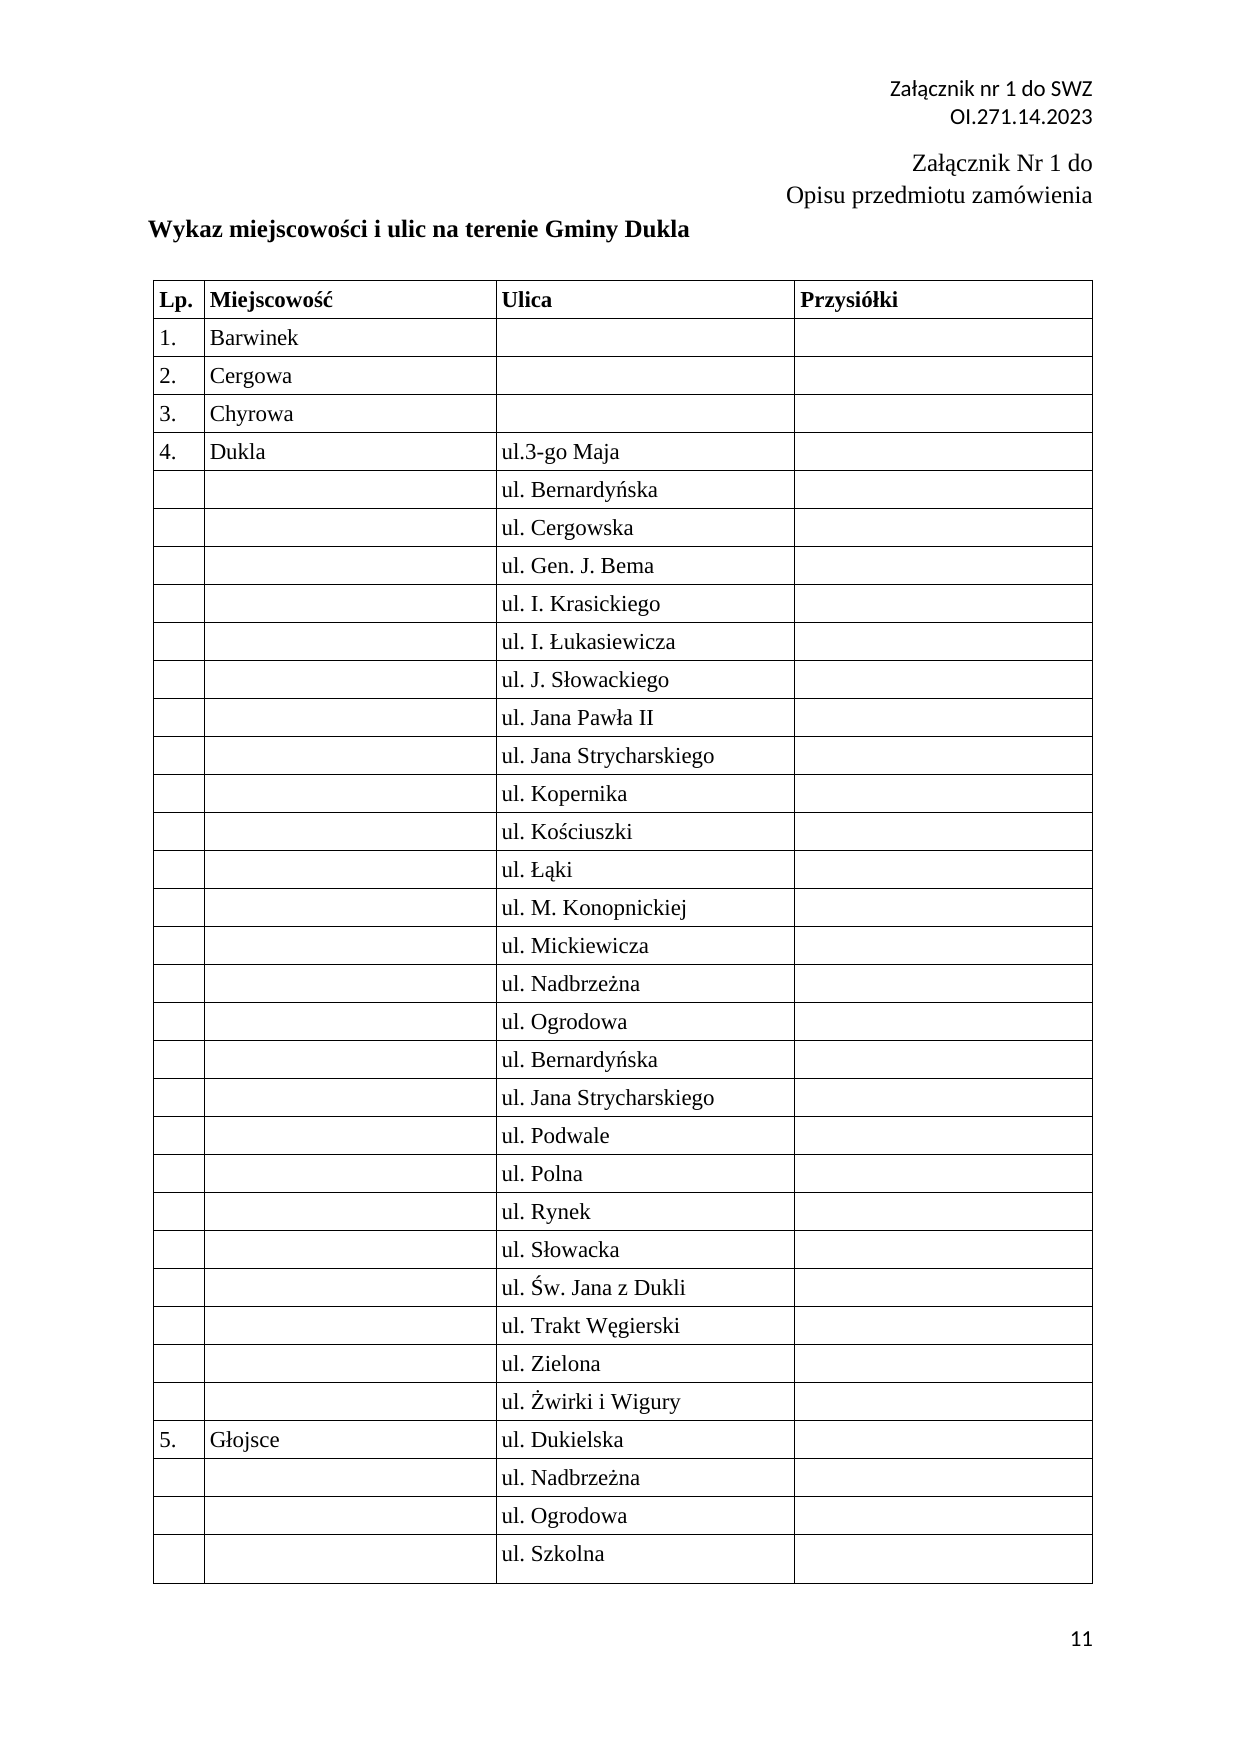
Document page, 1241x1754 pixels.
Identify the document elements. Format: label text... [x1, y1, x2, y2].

table_cell [205, 1231, 496, 1268]
table_cell [795, 1459, 1092, 1496]
table_cell [154, 1497, 204, 1534]
table_cell [154, 1307, 204, 1344]
table_cell 1. [154, 319, 204, 356]
table_cell [205, 547, 496, 584]
table_cell [205, 509, 496, 546]
table_cell [795, 1307, 1092, 1344]
table_cell [795, 1269, 1092, 1306]
table_cell ul. Jana Strycharskiego [497, 1079, 794, 1116]
table_cell [154, 1535, 204, 1583]
table_cell ul. Dukielska [497, 1421, 794, 1458]
table_cell [795, 357, 1092, 394]
table_cell ul. Ogrodowa [497, 1003, 794, 1040]
table_cell [154, 965, 204, 1002]
table_cell [205, 927, 496, 964]
table_cell ul. Trakt Węgierski [497, 1307, 794, 1344]
table_cell [795, 547, 1092, 584]
table_cell [795, 737, 1092, 774]
text Opisu przedmiotu zamówienia [148, 181, 1093, 209]
table_cell [795, 433, 1092, 470]
table_cell [795, 889, 1092, 926]
table_cell [205, 1535, 496, 1583]
table_cell [795, 509, 1092, 546]
table_cell [205, 623, 496, 660]
table_cell ul. Cergowska [497, 509, 794, 546]
table_cell [205, 1117, 496, 1154]
table_cell [795, 661, 1092, 698]
table_cell [205, 1041, 496, 1078]
table_cell ul. Jana Pawła II [497, 699, 794, 736]
table_cell [205, 699, 496, 736]
table_cell [795, 1155, 1092, 1192]
table_cell [795, 1003, 1092, 1040]
table_cell ul. Mickiewicza [497, 927, 794, 964]
table_cell [154, 509, 204, 546]
table_cell Głojsce [205, 1421, 496, 1458]
table_cell [795, 1497, 1092, 1534]
table_cell ul. Rynek [497, 1193, 794, 1230]
table_cell [205, 813, 496, 850]
table_cell [154, 1155, 204, 1192]
table_cell [205, 1155, 496, 1192]
text Wykaz miejscowości i ulic na terenie Gminy Dukla [148, 214, 1093, 242]
table_cell Chyrowa [205, 395, 496, 432]
table_cell [795, 1041, 1092, 1078]
table_cell [154, 1345, 204, 1382]
table_cell ul. Bernardyńska [497, 471, 794, 508]
table_cell [795, 585, 1092, 622]
table_cell [795, 851, 1092, 888]
table_cell [154, 1383, 204, 1420]
table_header Lp. [154, 281, 204, 318]
table_cell ul. Żwirki i Wigury [497, 1383, 794, 1420]
table_cell ul. Św. Jana z Dukli [497, 1269, 794, 1306]
table_cell ul. Podwale [497, 1117, 794, 1154]
table_cell [795, 1117, 1092, 1154]
table_cell [205, 1307, 496, 1344]
table_cell [795, 471, 1092, 508]
table_cell [154, 623, 204, 660]
table_cell [795, 699, 1092, 736]
table_cell [154, 813, 204, 850]
table_cell 4. [154, 433, 204, 470]
table_cell [795, 395, 1092, 432]
table_cell ul. M. Konopnickiej [497, 889, 794, 926]
table_cell [205, 1079, 496, 1116]
table_cell ul.3-go Maja [497, 433, 794, 470]
table_cell [154, 1041, 204, 1078]
table_cell [795, 775, 1092, 812]
table_cell [795, 927, 1092, 964]
table_cell [795, 1535, 1092, 1583]
table_cell [154, 1459, 204, 1496]
table_cell [795, 1193, 1092, 1230]
table_cell [497, 357, 794, 394]
table_cell [154, 851, 204, 888]
table_header Ulica [497, 281, 794, 318]
table_header Przysiółki [795, 281, 1092, 318]
table_cell [205, 851, 496, 888]
table_cell [795, 1345, 1092, 1382]
table_cell ul. Ogrodowa [497, 1497, 794, 1534]
table_cell [154, 547, 204, 584]
table_cell ul. Nadbrzeżna [497, 965, 794, 1002]
table_cell [795, 813, 1092, 850]
table_cell [205, 1269, 496, 1306]
table_cell [795, 623, 1092, 660]
table_cell Cergowa [205, 357, 496, 394]
table_cell ul. Łąki [497, 851, 794, 888]
table_cell ul. J. Słowackiego [497, 661, 794, 698]
table_cell [154, 471, 204, 508]
table_cell 5. [154, 1421, 204, 1458]
table_cell Dukla [205, 433, 496, 470]
table_cell [205, 965, 496, 1002]
table_cell ul. Kościuszki [497, 813, 794, 850]
table_cell ul. Szkolna [497, 1535, 794, 1583]
text Załącznik Nr 1 do [148, 148, 1093, 176]
table_cell ul. I. Krasickiego [497, 585, 794, 622]
table_cell [154, 661, 204, 698]
table_cell [154, 585, 204, 622]
table_cell [795, 965, 1092, 1002]
table_cell ul. I. Łukasiewicza [497, 623, 794, 660]
table_cell [205, 1497, 496, 1534]
table_cell [154, 1193, 204, 1230]
table_cell [205, 585, 496, 622]
table_cell [205, 889, 496, 926]
table_cell ul. Kopernika [497, 775, 794, 812]
table_cell [154, 1079, 204, 1116]
table_cell [154, 1117, 204, 1154]
table_cell [154, 1231, 204, 1268]
table_cell [795, 319, 1092, 356]
table_cell ul. Bernardyńska [497, 1041, 794, 1078]
table_cell [205, 1459, 496, 1496]
table_cell [795, 1421, 1092, 1458]
table_cell ul. Gen. J. Bema [497, 547, 794, 584]
table_cell [154, 699, 204, 736]
table_cell [205, 471, 496, 508]
table_cell 3. [154, 395, 204, 432]
table_cell [205, 775, 496, 812]
table_cell [154, 1269, 204, 1306]
table_cell [795, 1383, 1092, 1420]
table_cell 2. [154, 357, 204, 394]
table_cell [795, 1079, 1092, 1116]
table_cell ul. Polna [497, 1155, 794, 1192]
table_cell ul. Jana Strycharskiego [497, 737, 794, 774]
table_cell [154, 889, 204, 926]
table_header Miejscowość [205, 281, 496, 318]
table_cell [154, 737, 204, 774]
table_cell [497, 395, 794, 432]
table_cell [154, 775, 204, 812]
table_cell ul. Zielona [497, 1345, 794, 1382]
table_cell [154, 927, 204, 964]
table_cell [205, 661, 496, 698]
table_cell [205, 1003, 496, 1040]
table_cell [205, 737, 496, 774]
table_cell [205, 1383, 496, 1420]
table_cell [795, 1231, 1092, 1268]
table_cell Barwinek [205, 319, 496, 356]
table_cell ul. Nadbrzeżna [497, 1459, 794, 1496]
table_cell [497, 319, 794, 356]
table_cell [205, 1193, 496, 1230]
table_cell [205, 1345, 496, 1382]
table_cell ul. Słowacka [497, 1231, 794, 1268]
table_cell [154, 1003, 204, 1040]
